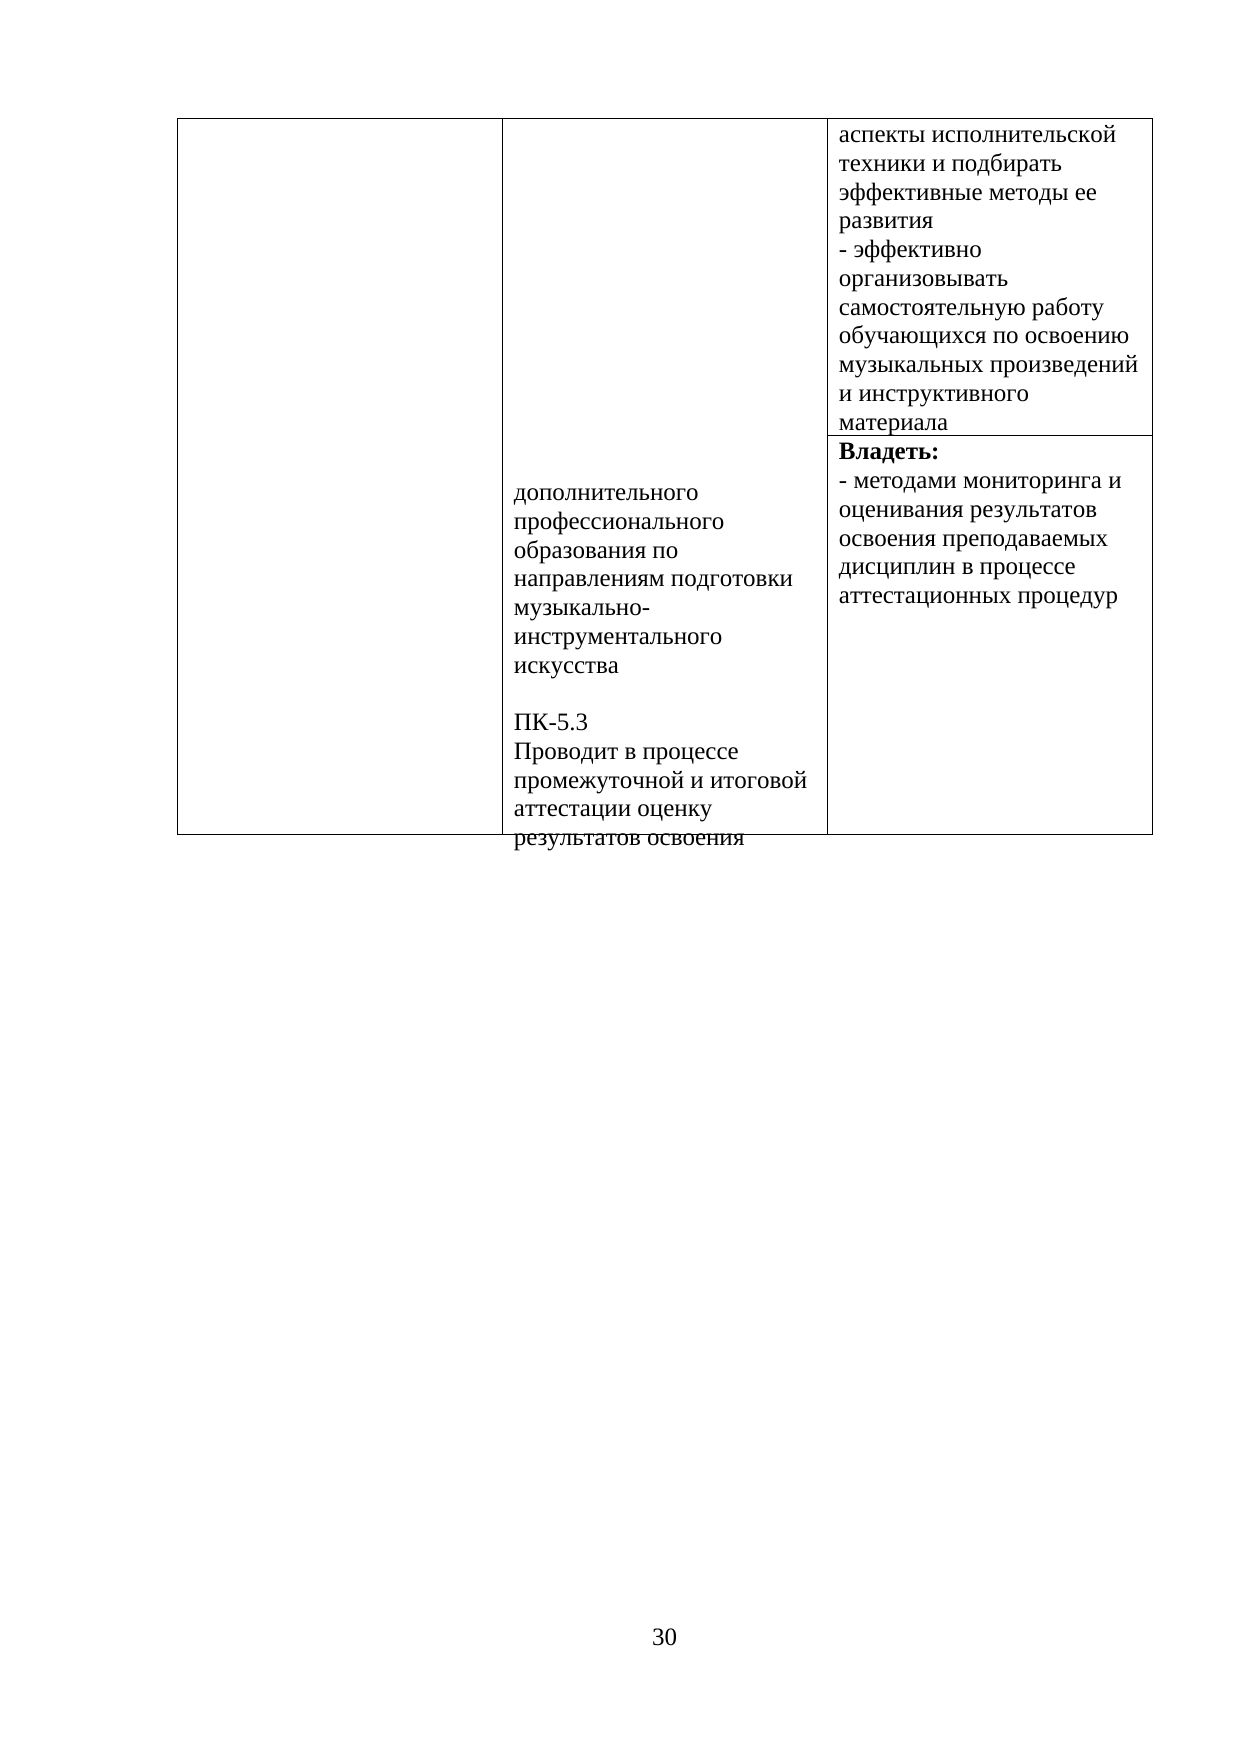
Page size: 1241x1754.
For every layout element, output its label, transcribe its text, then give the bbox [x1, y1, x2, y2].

table_cell Владеть: - методами мониторинга и оценивания результатов освоения преподаваемых дисциплин в процессе аттестационных процедур [828, 436, 1152, 834]
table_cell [828, 119, 1152, 435]
